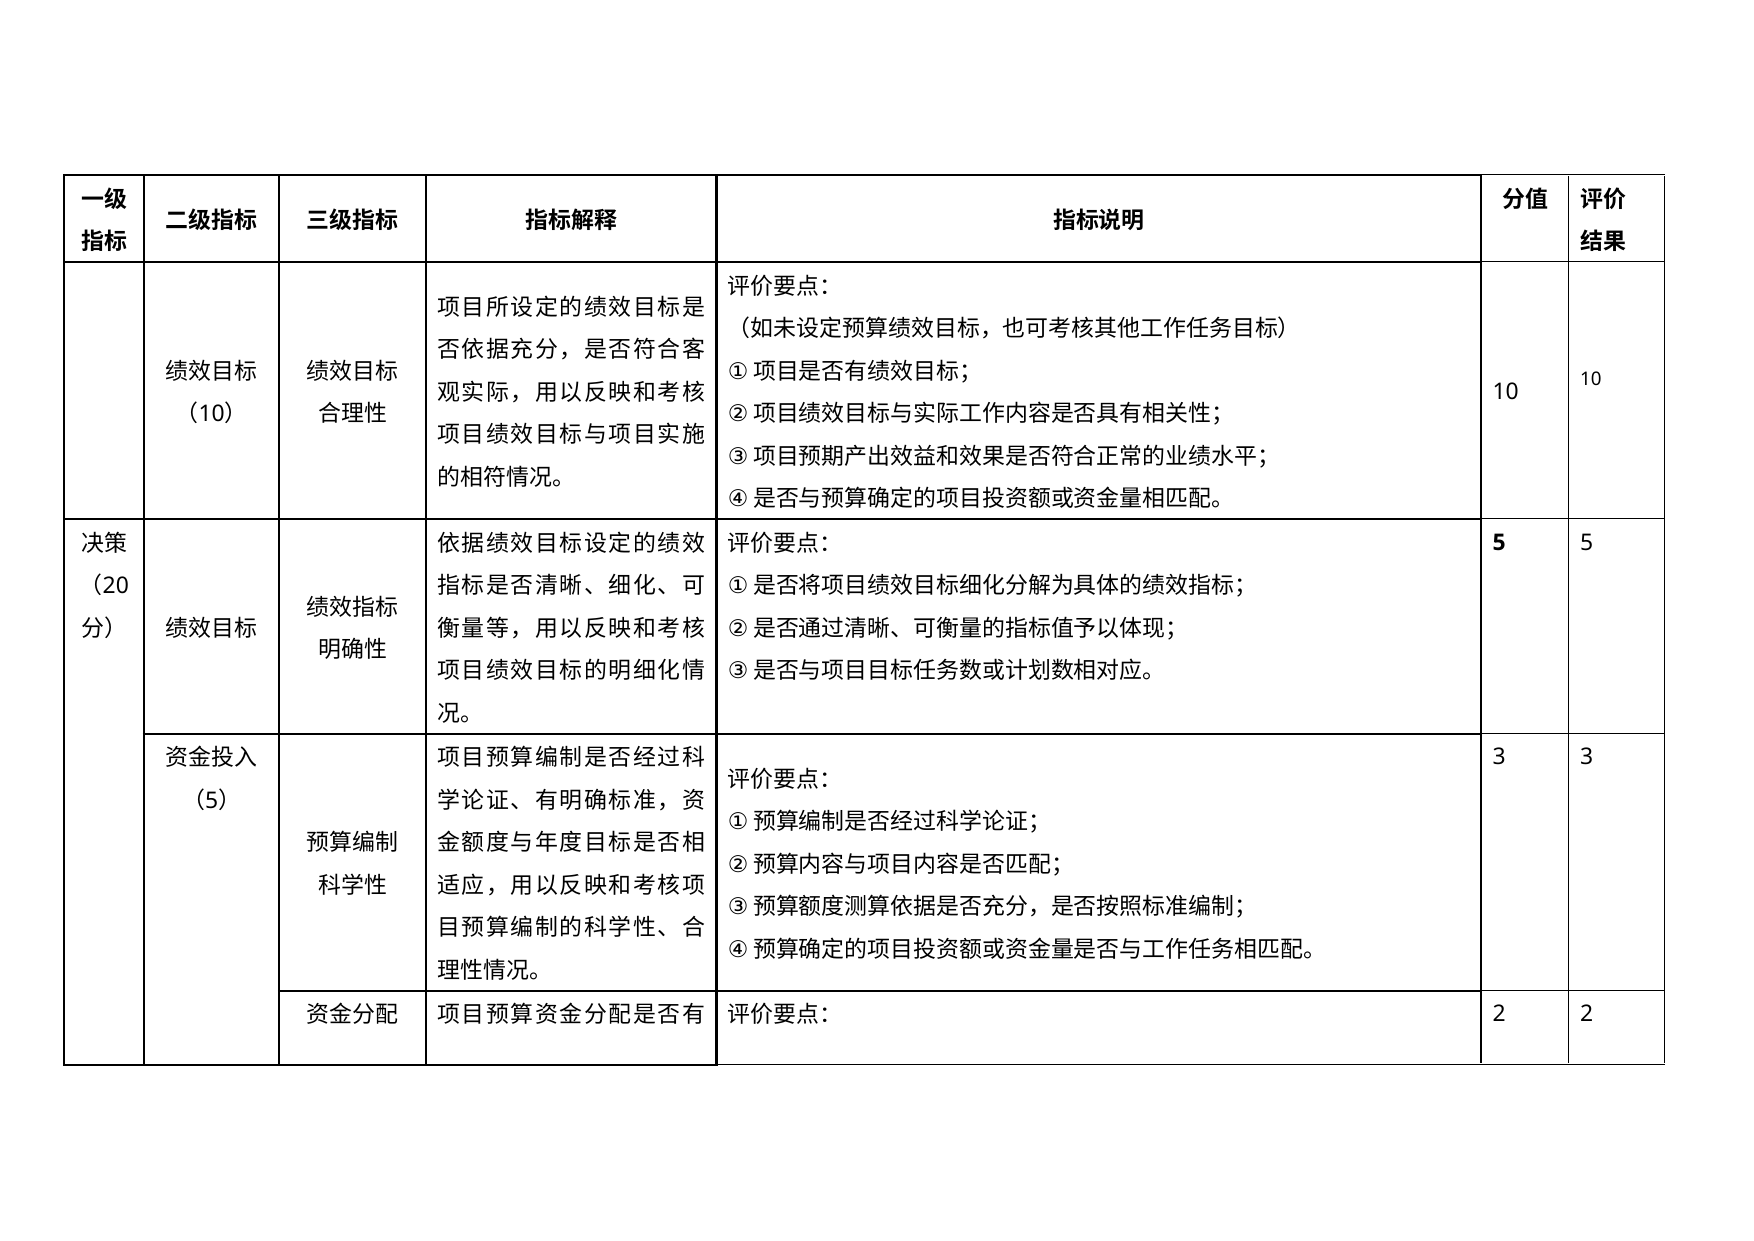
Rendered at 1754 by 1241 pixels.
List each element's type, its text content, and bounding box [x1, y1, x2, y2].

table_cell 绩效目标（10） [145, 263, 278, 518]
table_header 三级指标 [280, 176, 425, 261]
table_cell 评价要点： （如未设定预算绩效目标，也可考核其他工作任务目标） ①项目是否有绩效目标； ②项目绩效目标与实际工作内容是否具有相关性； ③项目预期产出效益和效果是否符合正常的业绩水平； ④是否与预算确定的项目投资额或资金量相匹配。 [718, 263, 1480, 518]
table_header 二级指标 [145, 176, 278, 261]
table_cell 项目所设定的绩效目标是否依据充分，是否符合客观实际，用以反映和考核项目绩效目标与项目实施的相符情况。 [427, 263, 715, 518]
table_cell 10 [1569, 262, 1664, 518]
table_cell 项目预算编制是否经过科学论证、有明确标准，资金额度与年度目标是否相适应，用以反映和考核项目预算编制的科学性、合理性情况。 [427, 735, 715, 990]
table_cell 绩效目标 合理性 [280, 263, 425, 518]
table_header 一级指标 [65, 176, 143, 261]
table_cell 绩效目标 [145, 520, 278, 733]
table_cell 5 [1482, 519, 1568, 733]
table_cell 3 [1482, 734, 1568, 990]
table_header 分值 [1482, 175, 1569, 261]
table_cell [427, 992, 715, 1064]
table_cell 2 [1481, 991, 1569, 1064]
table_cell 10 [1482, 262, 1568, 518]
table_cell 2 [1569, 991, 1665, 1064]
table_cell 预算编制 科学性 [280, 735, 425, 990]
table_header 指标说明 [718, 176, 1480, 261]
table_cell 资金投入（5） [145, 735, 278, 1064]
table_cell 评价要点： ①预算编制是否经过科学论证； ②预算内容与项目内容是否匹配； ③预算额度测算依据是否充分，是否按照标准编制； ④预算确定的项目投资额或资金量是否与工作任务相匹配。 [718, 735, 1480, 990]
table_cell 绩效指标 明确性 [280, 520, 425, 733]
table_cell 3 [1569, 734, 1664, 990]
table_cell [718, 992, 1481, 1064]
table_cell 资金分配 合理性 [280, 992, 425, 1064]
table_cell 评价要点： ①是否将项目绩效目标细化分解为具体的绩效指标； ②是否通过清晰、可衡量的指标值予以体现； ③是否与项目目标任务数或计划数相对应。 [718, 520, 1480, 733]
table_cell 依据绩效目标设定的绩效指标是否清晰、细化、可衡量等，用以反映和考核项目绩效目标的明细化情况。 [427, 520, 715, 733]
table_cell 决策（20分） [65, 520, 143, 1064]
table_header 指标解释 [427, 176, 715, 261]
table_header 评价 结果 [1569, 175, 1665, 261]
table_cell 5 [1569, 519, 1664, 733]
